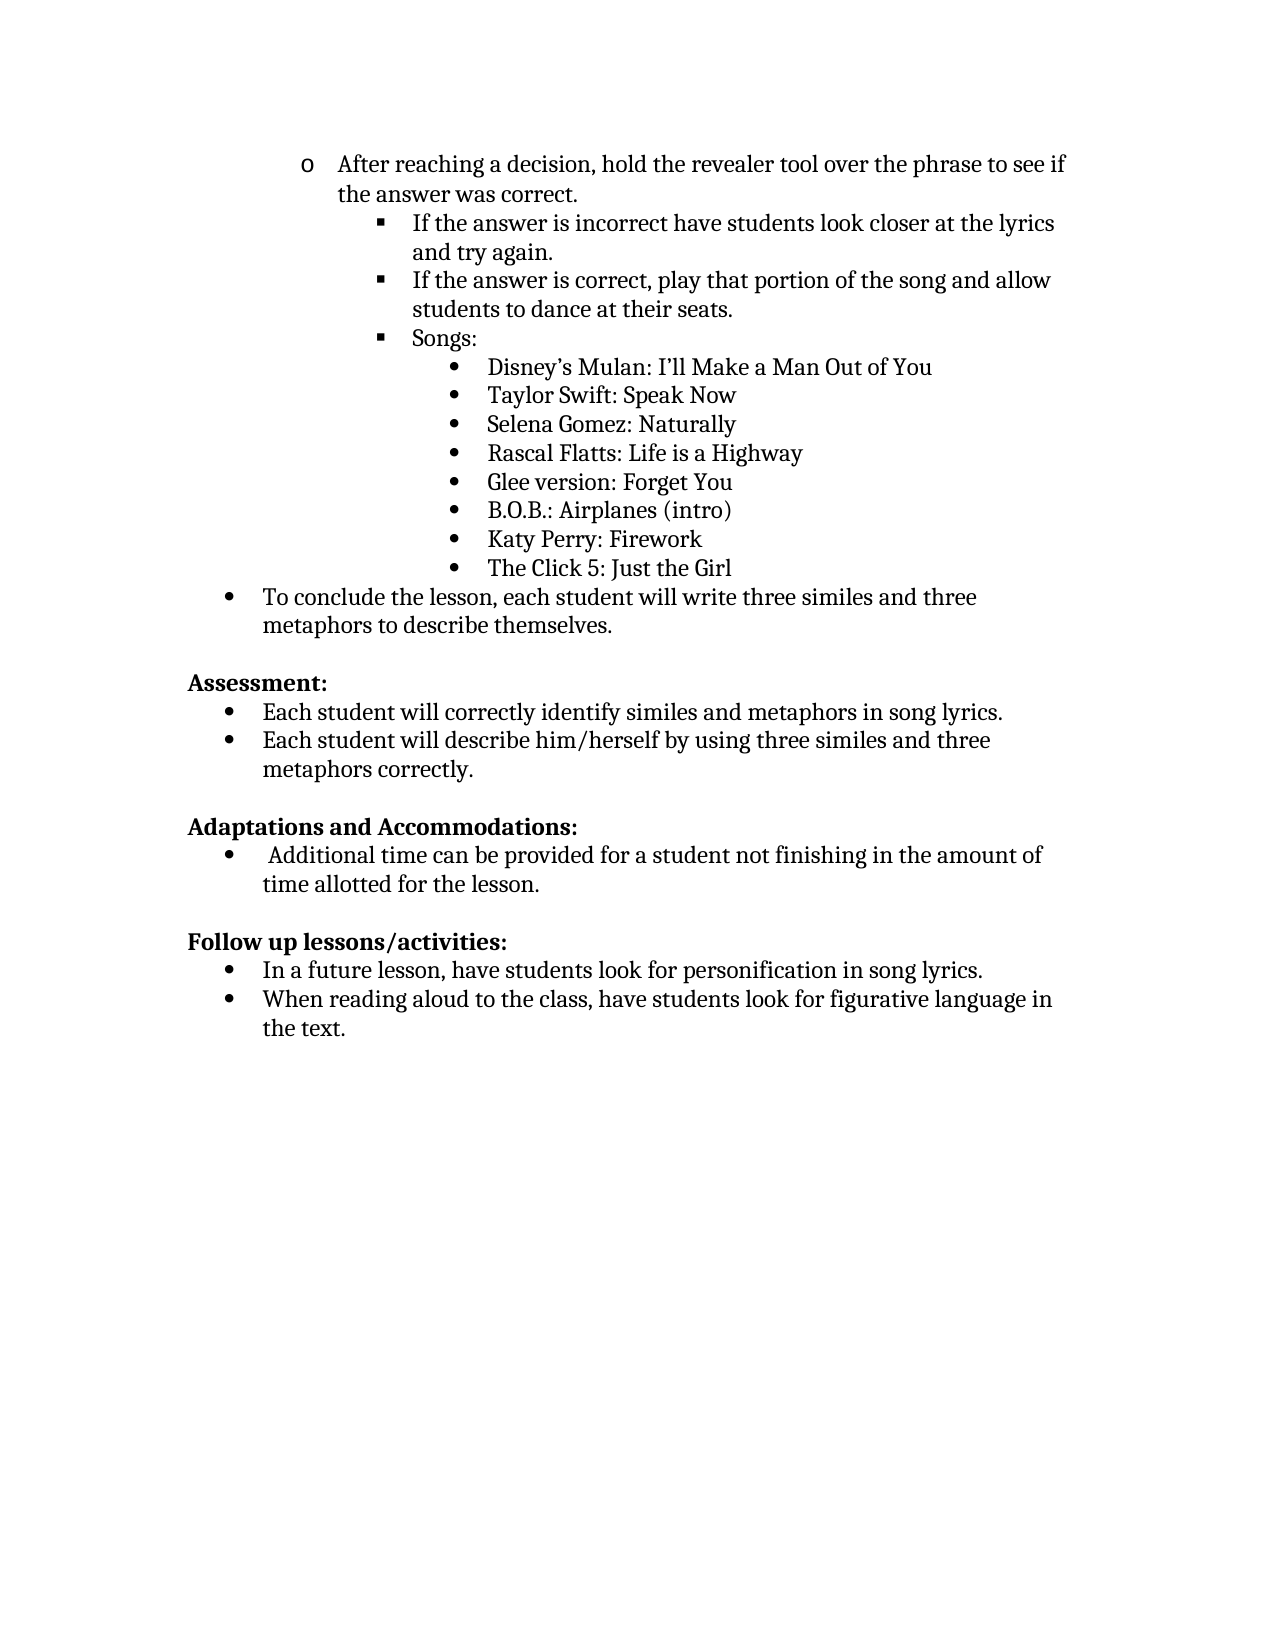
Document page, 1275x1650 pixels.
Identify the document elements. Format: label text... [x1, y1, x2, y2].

list Each student will correctly identify similes and metaphors in song lyrics. [225, 697, 1087, 726]
list B.O.B.: Airplanes (intro) [450, 496, 1087, 525]
list To conclude the lesson, each student will write three similes and three metaphors to describe themselves. [225, 582, 1087, 640]
list If the answer is incorrect have students look closer at the lyrics and try again. [375, 209, 1087, 266]
text Assessment: [187, 669, 1087, 697]
list Songs: [375, 324, 1087, 352]
list When reading aloud to the class, have students look for figurative language in the text. [225, 985, 1087, 1042]
list Disney’s Mulan: I’ll Make a Man Out of You [450, 352, 1087, 381]
list Each student will describe him/herself by using three similes and three metaphors correctly. [225, 726, 1087, 784]
list Glee version: Forget You [450, 467, 1087, 496]
text Follow up lessons/activities: [187, 927, 1087, 956]
list Katy Perry: Firework [450, 525, 1087, 554]
list Additional time can be provided for a student not finishing in the amount of time allotted for the lesson. [225, 841, 1087, 899]
list Rascal Flatts: Life is a Highway [450, 439, 1087, 467]
list The Click 5: Just the Girl [450, 554, 1087, 582]
list Taylor Swift: Speak Now [450, 381, 1087, 410]
list If the answer is correct, play that portion of the song and allow students to dance at their seats. [375, 266, 1087, 324]
list Selena Gomez: Naturally [450, 410, 1087, 439]
text Adaptations and Accommodations: [187, 812, 1087, 841]
list After reaching a decision, hold the revealer tool over the phrase to see if the answer was correct. [300, 150, 1087, 209]
list In a future lesson, have students look for personification in song lyrics. [225, 956, 1087, 985]
